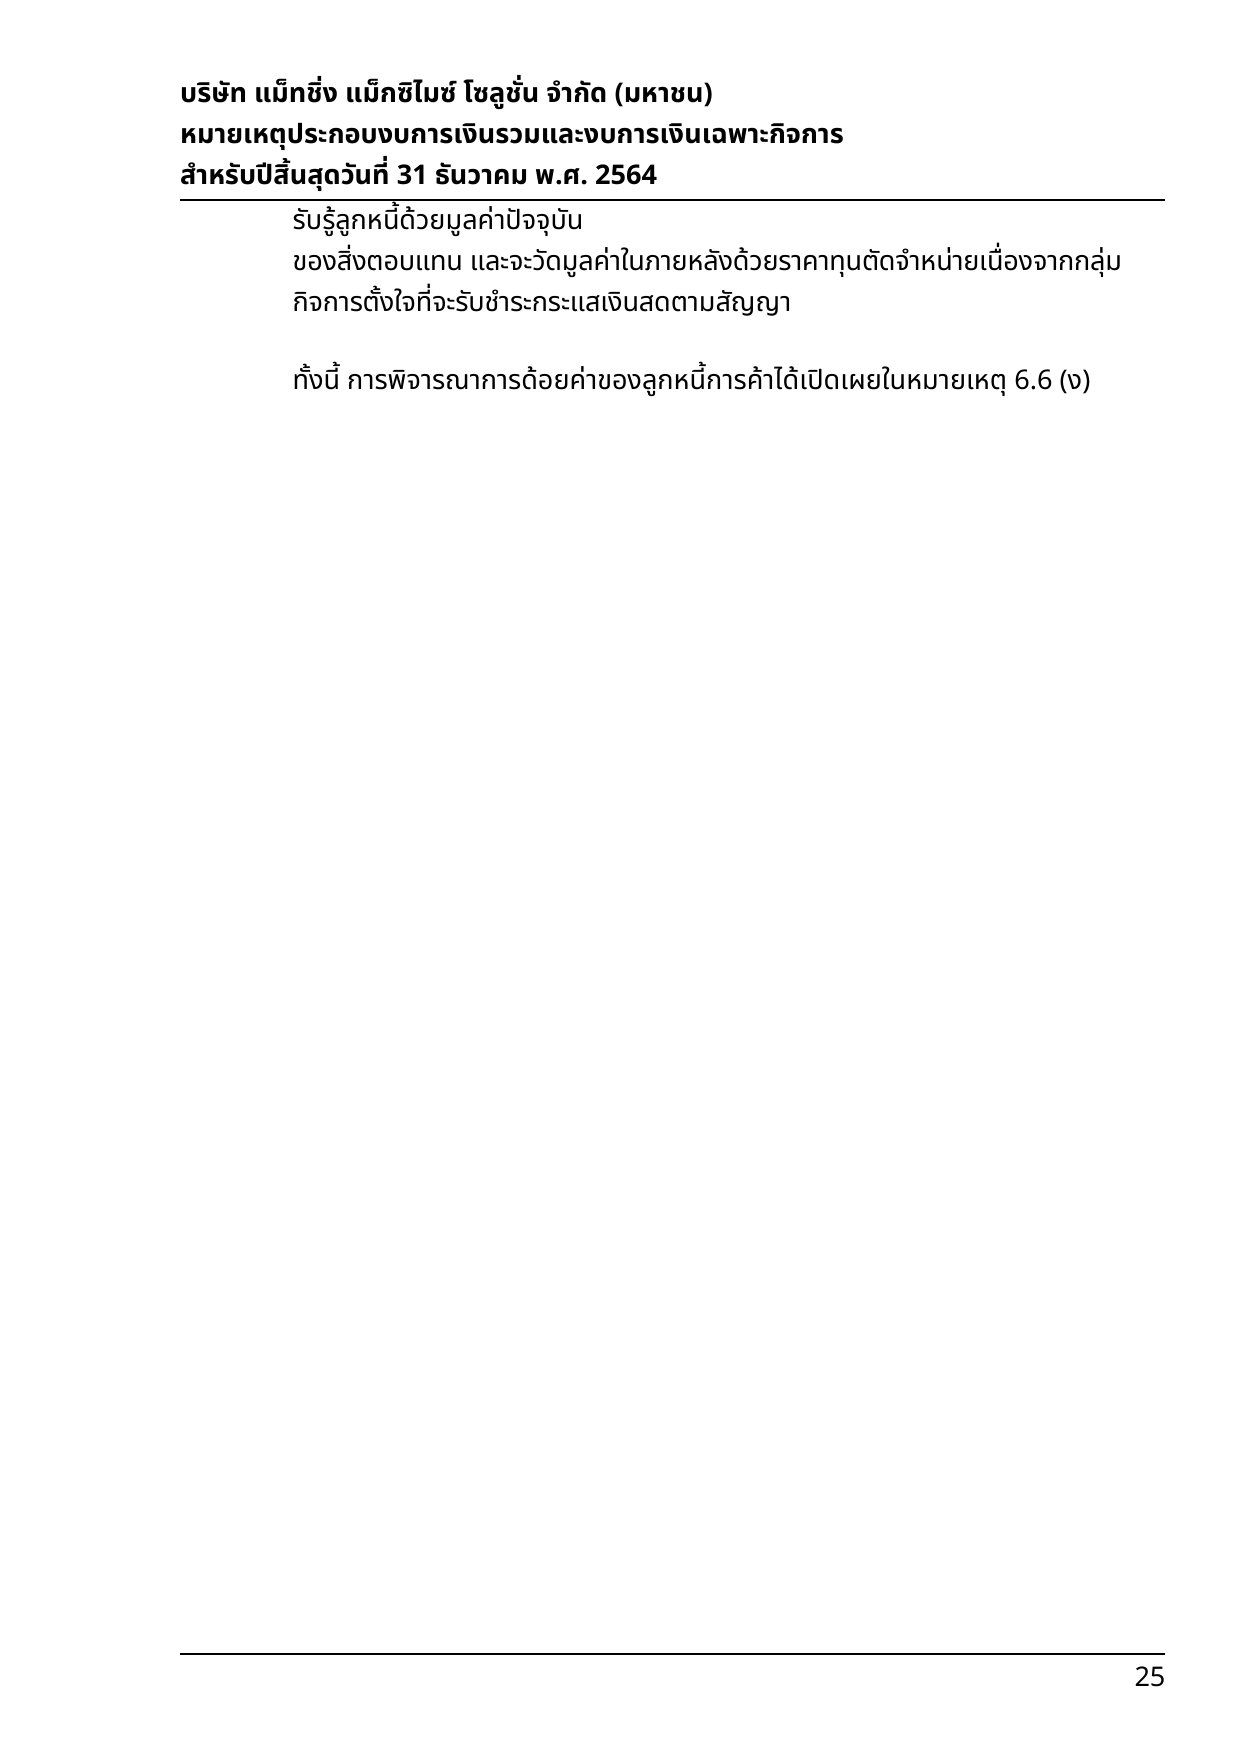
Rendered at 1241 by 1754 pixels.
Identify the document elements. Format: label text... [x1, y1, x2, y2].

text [292, 201, 1165, 324]
text ทั้งนี้ การพิจารณาการด้อยค่าของลูกหนี้การค้าได้เปิดเผยในหมายเหตุ 6.6 (ง) [236, 361, 1165, 402]
